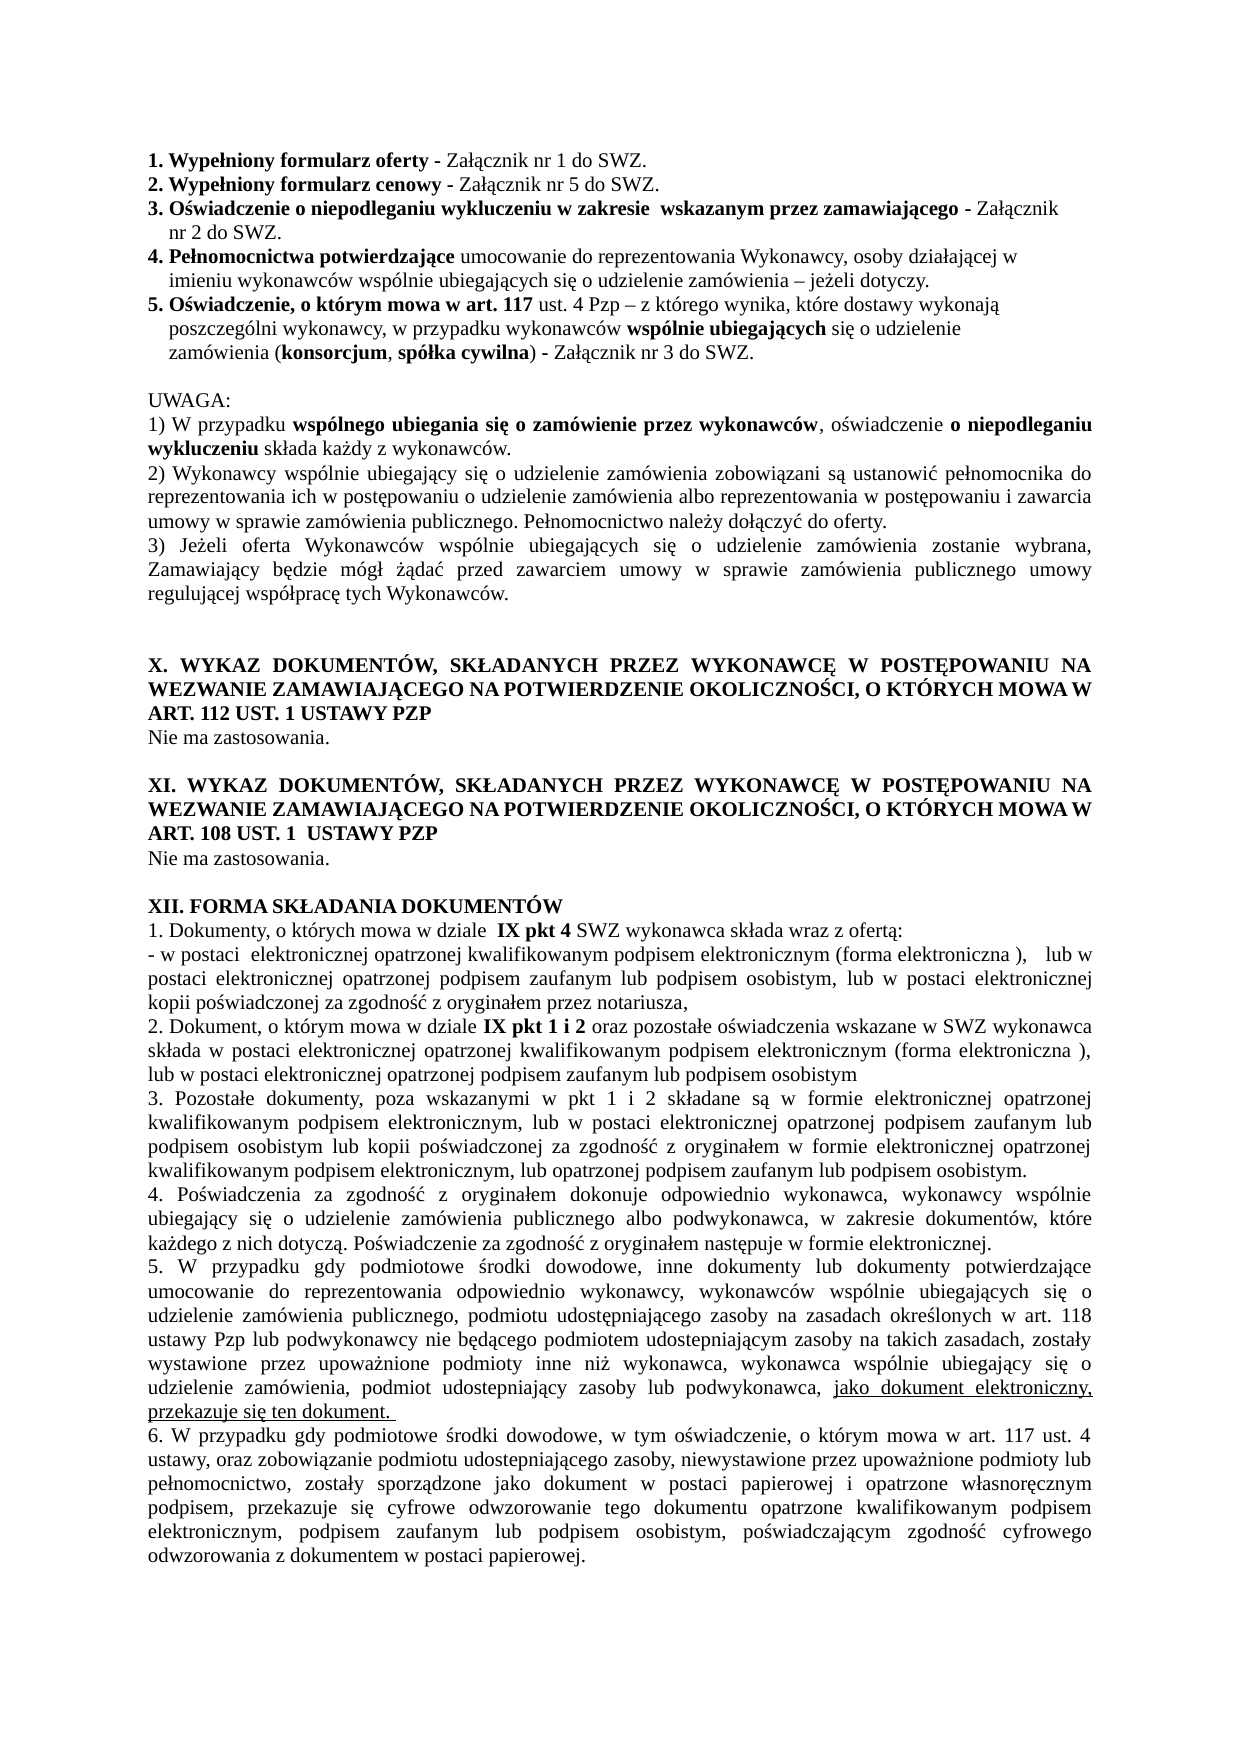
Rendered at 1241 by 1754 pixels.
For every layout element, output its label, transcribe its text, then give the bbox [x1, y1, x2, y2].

text 2. Dokument, o którym mowa w dziale IX pkt 1 i 2 oraz pozostałe oświadczenia wskazane w SWZ wykonawca składa w postaci elektronicznej opatrzonej kwalifikowanym podpisem elektronicznym (forma elektroniczna ), lub w postaci elektronicznej opatrzonej podpisem zaufanym lub podpisem osobistym [148, 1014, 1093, 1086]
text 1) W przypadku wspólnego ubiegania się o zamówienie przez wykonawców, oświadczenie o niepodleganiu wykluczeniu składa każdy z wykonawców. [148, 412, 1093, 460]
text imieniu wykonawców wspólnie ubiegających się o udzielenie zamówienia – jeżeli dotyczy. [148, 268, 1093, 292]
text 5. W przypadku gdy podmiotowe środki dowodowe, inne dokumenty lub dokumenty potwierdzające umocowanie do reprezentowania odpowiednio wykonawcy, wykonawców wspólnie ubiegających się o udzielenie zamówienia publicznego, podmiotu udostępniającego zasoby na zasadach określonych w art. 118 ustawy Pzp lub podwykonawcy nie będącego podmiotem udostepniającym zasoby na takich zasadach, zostały wystawione przez upoważnione podmioty inne niż wykonawca, wykonawca wspólnie ubiegający się o udzielenie zamówienia, podmiot udostepniający zasoby lub podwykonawca, jako dokument elektroniczny, przekazuje się ten dokument. [148, 1254, 1093, 1423]
text XI. WYKAZ DOKUMENTÓW, SKŁADANYCH PRZEZ WYKONAWCĘ W POSTĘPOWANIU NA WEZWANIE ZAMAWIAJĄCEGO NA POTWIERDZENIE OKOLICZNOŚCI, O KTÓRYCH MOWA W ART. 108 UST. 1 USTAWY PZP [148, 773, 1093, 845]
text 2) Wykonawcy wspólnie ubiegający się o udzielenie zamówienia zobowiązani są ustanowić pełnomocnika do reprezentowania ich w postępowaniu o udzielenie zamówienia albo reprezentowania w postępowaniu i zawarcia umowy w sprawie zamówienia publicznego. Pełnomocnictwo należy dołączyć do oferty. [148, 460, 1093, 533]
text zamówienia (konsorcjum, spółka cywilna) - Załącznik nr 3 do SWZ. [148, 340, 1093, 364]
text 3) Jeżeli oferta Wykonawców wspólnie ubiegających się o udzielenie zamówienia zostanie wybrana, Zamawiający będzie mógł żądać przed zawarciem umowy w sprawie zamówienia publicznego umowy regulującej współpracę tych Wykonawców. [148, 533, 1093, 605]
text 3. Oświadczenie o niepodleganiu wykluczeniu w zakresie wskazanym przez zamawiającego - Załącznik [148, 196, 1093, 220]
text 1. Dokumenty, o których mowa w dziale IX pkt 4 SWZ wykonawca składa wraz z ofertą: [148, 918, 1093, 942]
text 1. Wypełniony formularz oferty - Załącznik nr 1 do SWZ. [148, 148, 1093, 172]
text UWAGA: [148, 388, 1093, 412]
text - w postaci elektronicznej opatrzonej kwalifikowanym podpisem elektronicznym (forma elektroniczna ), lub w postaci elektronicznej opatrzonej podpisem zaufanym lub podpisem osobistym, lub w postaci elektronicznej kopii poświadczonej za zgodność z oryginałem przez notariusza, [148, 942, 1093, 1014]
text 4. Pełnomocnictwa potwierdzające umocowanie do reprezentowania Wykonawcy, osoby działającej w [148, 244, 1093, 268]
text 2. Wypełniony formularz cenowy - Załącznik nr 5 do SWZ. [148, 172, 1093, 196]
text Nie ma zastosowania. [148, 725, 1093, 749]
text Nie ma zastosowania. [148, 845, 1093, 869]
text 4. Poświadczenia za zgodność z oryginałem dokonuje odpowiednio wykonawca, wykonawcy wspólnie ubiegający się o udzielenie zamówienia publicznego albo podwykonawca, w zakresie dokumentów, które każdego z nich dotyczą. Poświadczenie za zgodność z oryginałem następuje w formie elektronicznej. [148, 1182, 1093, 1254]
text 6. W przypadku gdy podmiotowe środki dowodowe, w tym oświadczenie, o którym mowa w art. 117 ust. 4 ustawy, oraz zobowiązanie podmiotu udostepniającego zasoby, niewystawione przez upoważnione podmioty lub pełnomocnictwo, zostały sporządzone jako dokument w postaci papierowej i opatrzone własnoręcznym podpisem, przekazuje się cyfrowe odwzorowanie tego dokumentu opatrzone kwalifikowanym podpisem elektronicznym, podpisem zaufanym lub podpisem osobistym, poświadczającym zgodność cyfrowego odwzorowania z dokumentem w postaci papierowej. [148, 1423, 1093, 1567]
text X. WYKAZ DOKUMENTÓW, SKŁADANYCH PRZEZ WYKONAWCĘ W POSTĘPOWANIU NA WEZWANIE ZAMAWIAJĄCEGO NA POTWIERDZENIE OKOLICZNOŚCI, O KTÓRYCH MOWA W ART. 112 UST. 1 USTAWY PZP [148, 653, 1093, 725]
text 3. Pozostałe dokumenty, poza wskazanymi w pkt 1 i 2 składane są w formie elektronicznej opatrzonej kwalifikowanym podpisem elektronicznym, lub w postaci elektronicznej opatrzonej podpisem zaufanym lub podpisem osobistym lub kopii poświadczonej za zgodność z oryginałem w formie elektronicznej opatrzonej kwalifikowanym podpisem elektronicznym, lub opatrzonej podpisem zaufanym lub podpisem osobistym. [148, 1086, 1093, 1182]
text poszczególni wykonawcy, w przypadku wykonawców wspólnie ubiegających się o udzielenie [148, 316, 1093, 340]
text XII. FORMA SKŁADANIA DOKUMENTÓW [148, 893, 1093, 918]
text nr 2 do SWZ. [148, 220, 1093, 244]
text 5. Oświadczenie, o którym mowa w art. 117 ust. 4 Pzp – z którego wynika, które dostawy wykonają [148, 292, 1093, 316]
